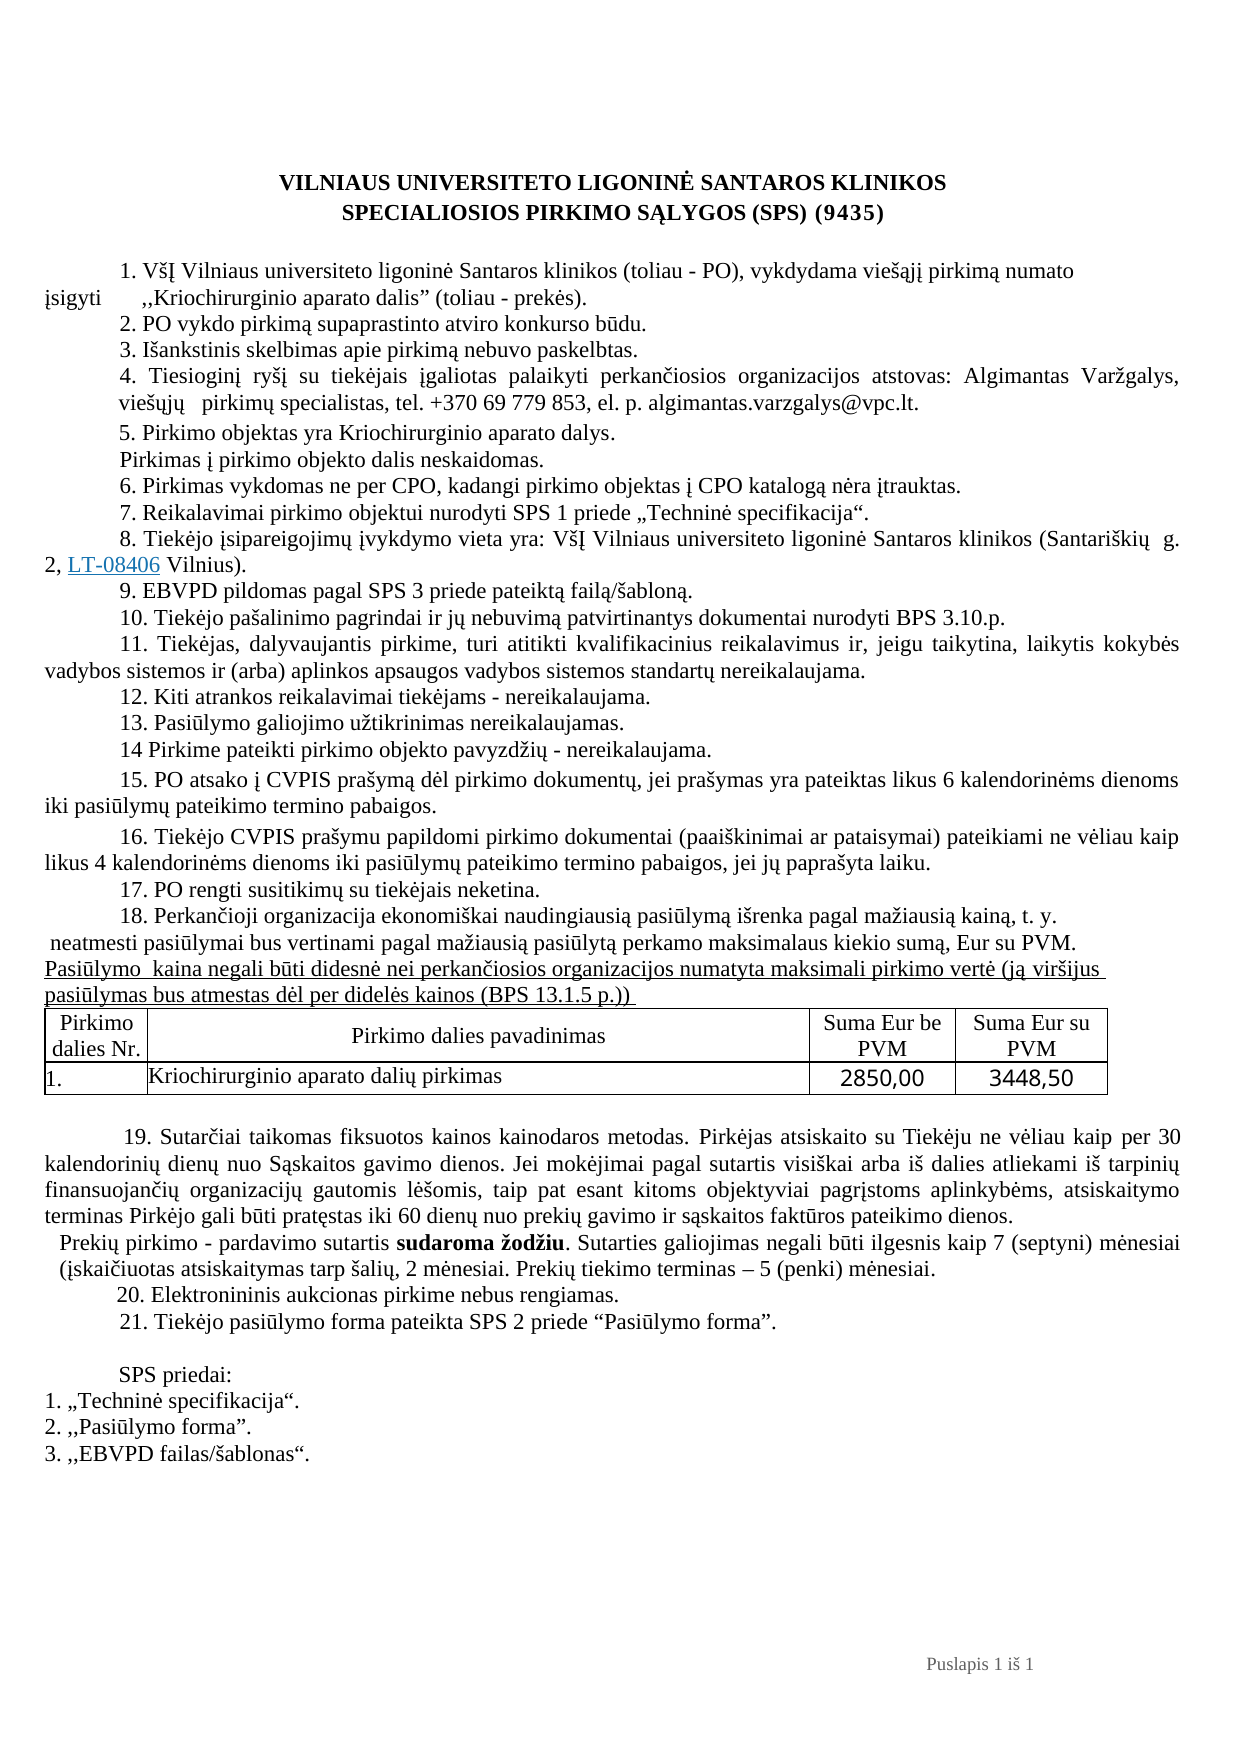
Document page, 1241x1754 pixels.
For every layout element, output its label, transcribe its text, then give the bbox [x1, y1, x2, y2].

text 2. PO vykdo pirkimą supaprastinto atviro konkurso būdu. [44, 310, 1181, 336]
table_header Pirkimo dalies pavadinimas [148, 1009, 809, 1061]
text 10. Tiekėjo pašalinimo pagrindai ir jų nebuvimą patvirtinantys dokumentai nurodyti BPS 3.10.p. [44, 604, 1181, 630]
text 19. Sutarčiai taikomas fiksuotos kainos kainodaros metodas. Pirkėjas atsiskaito su Tiekėju ne vėliau kaip per 30 kalendorinių dienų nuo Sąskaitos gavimo dienos. Jei mokėjimai pagal sutartis visiškai arba iš dalies atliekami iš tarpinių finansuojančių organizacijų gautomis lėšomis, taip pat esant kitoms objektyviai pagrįstoms aplinkybėms, atsiskaitymo terminas Pirkėjo gali būti pratęstas iki 60 dienų nuo prekių gavimo ir sąskaitos faktūros pateikimo dienos. [44, 1123, 1181, 1229]
text 9. EBVPD pildomas pagal SPS 3 priede pateiktą failą/šabloną. [44, 578, 1181, 604]
text 20. Elektronininis aukcionas pirkime nebus rengiamas. [59, 1282, 1181, 1308]
text 6. Pirkimas vykdomas ne per CPO, kadangi pirkimo objektas į CPO katalogą nėra įtrauktas. [44, 472, 1181, 498]
table_cell 3448,50 [956, 1063, 1107, 1094]
text 14 Pirkime pateikti pirkimo objekto pavyzdžių - nereikalaujama. [44, 736, 1181, 762]
table_cell 1. [46, 1063, 147, 1094]
table_header Suma Eur be PVM [810, 1009, 955, 1061]
text 12. Kiti atrankos reikalavimai tiekėjams - nereikalaujama. [44, 683, 1181, 709]
text 13. Pasiūlymo galiojimo užtikrinimas nereikalaujamas. [44, 709, 1181, 736]
text Prekių pirkimo - pardavimo sutartis sudaroma žodžiu. Sutarties galiojimas negali būti ilgesnis kaip 7 (septyni) mėnesiai (įskaičiuotas atsiskaitymas tarp šalių, 2 mėnesiai. Prekių tiekimo terminas – 5 (penki) mėnesiai. [59, 1229, 1181, 1282]
text 11. Tiekėjas, dalyvaujantis pirkime, turi atitikti kvalifikacinius reikalavimus ir, jeigu taikytina, laikytis kokybės vadybos sistemos ir (arba) aplinkos apsaugos vadybos sistemos standartų nereikalaujama. [44, 630, 1181, 683]
text 4. Tiesioginį ryšį su tiekėjais įgaliotas palaikyti perkančiosios organizacijos atstovas: Algimantas Varžgalys, viešųjų pirkimų specialistas, tel. +370 69 779 853, el. p. algimantas.varzgalys@vpc.lt. [118, 363, 1181, 415]
text 5. Pirkimo objektas yra Kriochirurginio aparato dalys. [44, 419, 1181, 446]
text 15. PO atsako į CVPIS prašymą dėl pirkimo dokumentų, jei prašymas yra pateiktas likus 6 kalendorinėms dienoms iki pasiūlymų pateikimo termino pabaigos. [44, 766, 1181, 819]
table_cell Kriochirurginio aparato dalių pirkimas [148, 1063, 809, 1094]
text 3. Išankstinis skelbimas apie pirkimą nebuvo paskelbtas. [44, 336, 1181, 363]
text 8. Tiekėjo įsipareigojimų įvykdymo vieta yra: VšĮ Vilniaus universiteto ligoninė Santaros klinikos (Santariškių g. 2, LT-08406 Vilnius). [44, 525, 1181, 578]
text 7. Reikalavimai pirkimo objektui nurodyti SPS 1 priede „Techninė specifikacija“. [44, 498, 1181, 525]
text neatmesti pasiūlymai bus vertinami pagal mažiausią pasiūlytą perkamo maksimalaus kiekio sumą, Eur su PVM. [44, 928, 1181, 955]
text Pasiūlymo kaina negali būti didesnė nei perkančiosios organizacijos numatyta maksimali pirkimo vertė (ją viršijus pasiūlymas bus atmestas dėl per didelės kainos (BPS 13.1.5 p.)) [44, 955, 1181, 1008]
text 1. VšĮ Vilniaus universiteto ligoninė Santaros klinikos (toliau - PO), vykdydama viešąjį pirkimą numato įsigyti ,,Kriochirurginio aparato dalis” (toliau - prekės). [44, 257, 1181, 310]
text 1. „Techninė specifikacija“. [44, 1387, 1181, 1413]
text 21. Tiekėjo pasiūlymo forma pateikta SPS 2 priede “Pasiūlymo forma”. [44, 1308, 1181, 1334]
text 3. ,,EBVPD failas/šablonas“. [44, 1440, 1181, 1466]
text 17. PO rengti susitikimų su tiekėjais neketina. [44, 876, 1181, 902]
text Pirkimas į pirkimo objekto dalis neskaidomas. [44, 446, 1181, 472]
text 16. Tiekėjo CVPIS prašymu papildomi pirkimo dokumentai (paaiškinimai ar pataisymai) pateikiami ne vėliau kaip likus 4 kalendorinėms dienoms iki pasiūlymų pateikimo termino pabaigos, jei jų paprašyta laiku. [44, 823, 1181, 876]
title VILNIAUS UNIVERSITETO LIGONINĖ SANTAROS KLINIKOS [44, 169, 1181, 195]
table_cell 2850,00 [810, 1063, 955, 1094]
table_header Suma Eur su PVM [956, 1009, 1107, 1061]
text 2. ,,Pasiūlymo forma”. [44, 1413, 1181, 1440]
table_header Pirkimo dalies Nr. [46, 1009, 147, 1061]
title SPECIALIOSIOS PIRKIMO SĄLYGOS (SPS) (9435) [44, 195, 1181, 227]
text SPS priedai: [44, 1361, 1181, 1387]
text 18. Perkančioji organizacija ekonomiškai naudingiausią pasiūlymą išrenka pagal mažiausią kainą, t. y. [44, 902, 1181, 928]
